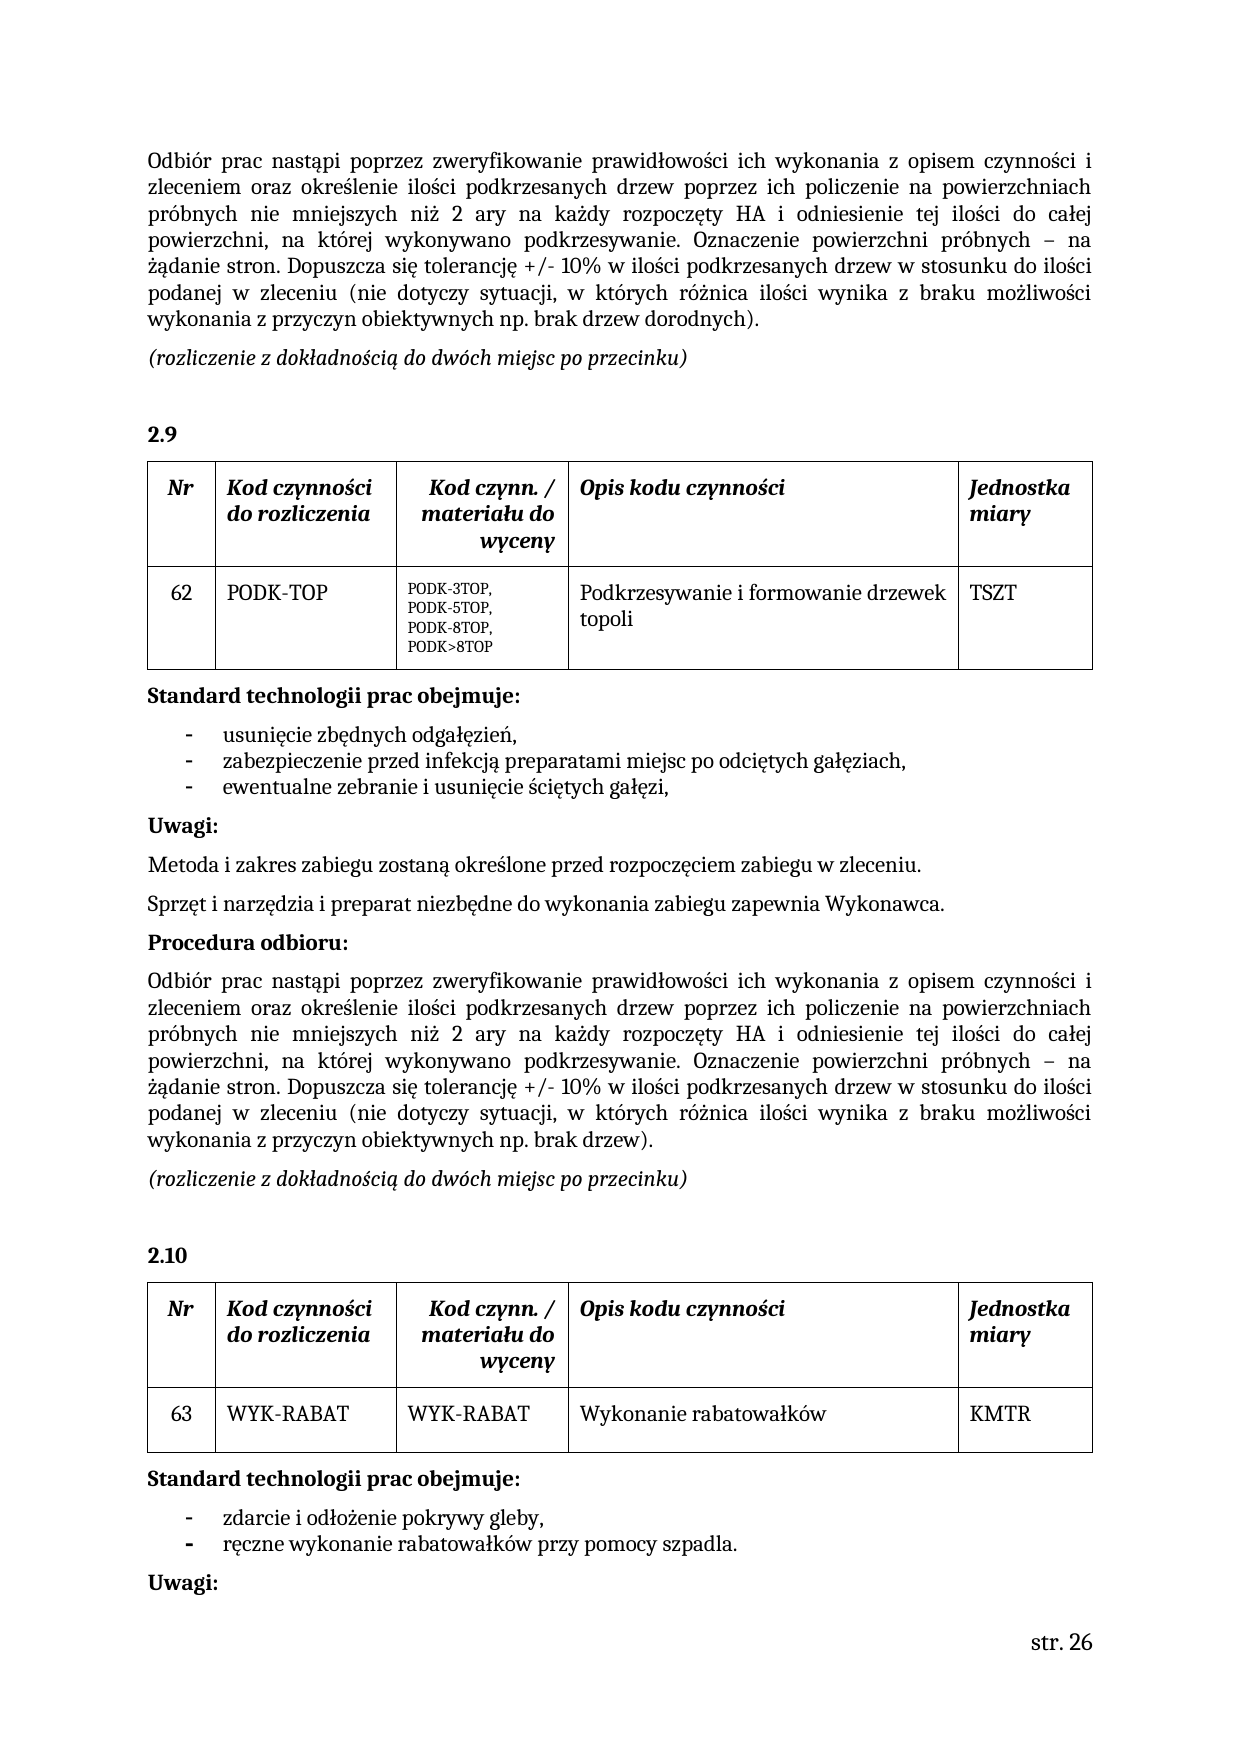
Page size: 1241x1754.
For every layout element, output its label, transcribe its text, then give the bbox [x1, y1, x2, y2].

text Odbiór prac nastąpi poprzez zweryfikowanie prawidłowości ich wykonania z opisem czynności i zleceniem oraz określenie ilości podkrzesanych drzew poprzez ich policzenie na powierzchniach próbnych nie mniejszych niż 2 ary na każdy rozpoczęty HA i odniesienie tej ilości do całej powierzchni, na której wykonywano podkrzesywanie. Oznaczenie powierzchni próbnych – na żądanie stron. Dopuszcza się tolerancję +/- 10% w ilości podkrzesanych drzew w stosunku do ilości podanej w zleceniu (nie dotyczy sytuacji, w których różnica ilości wynika z braku możliwości wykonania z przyczyn obiektywnych np. brak drzew dorodnych). [148, 148, 1093, 332]
text Standard technologii prac obejmuje: [148, 682, 1093, 709]
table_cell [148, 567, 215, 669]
list ręczne wykonanie rabatowałków przy pomocy szpadla. [185, 1531, 1093, 1557]
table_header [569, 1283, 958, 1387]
text 2.10 [148, 1243, 1093, 1269]
text Procedura odbioru: [148, 929, 1093, 956]
text Standard technologii prac obejmuje: [148, 1466, 1093, 1492]
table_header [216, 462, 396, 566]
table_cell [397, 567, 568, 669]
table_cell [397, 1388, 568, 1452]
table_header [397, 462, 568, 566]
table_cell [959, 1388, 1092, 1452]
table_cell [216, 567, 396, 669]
text (rozliczenie z dokładnością do dwóch miejsc po przecinku) [148, 344, 1093, 371]
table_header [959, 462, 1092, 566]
list zdarcie i odłożenie pokrywy gleby, [185, 1504, 1093, 1531]
text 2.9 [148, 422, 1093, 449]
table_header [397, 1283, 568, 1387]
text Uwagi: [148, 1570, 1093, 1596]
list zabezpieczenie przed infekcją preparatami miejsc po odciętych gałęziach, [185, 748, 1093, 774]
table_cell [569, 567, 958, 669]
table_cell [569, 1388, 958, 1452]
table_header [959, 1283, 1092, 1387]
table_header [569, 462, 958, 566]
text (rozliczenie z dokładnością do dwóch miejsc po przecinku) [148, 1165, 1093, 1192]
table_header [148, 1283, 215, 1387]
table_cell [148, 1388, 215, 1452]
list ewentualne zebranie i usunięcie ściętych gałęzi, [185, 774, 1093, 800]
text Sprzęt i narzędzia i preparat niezbędne do wykonania zabiegu zapewnia Wykonawca. [148, 891, 1093, 917]
text Odbiór prac nastąpi poprzez zweryfikowanie prawidłowości ich wykonania z opisem czynności i zleceniem oraz określenie ilości podkrzesanych drzew poprzez ich policzenie na powierzchniach próbnych nie mniejszych niż 2 ary na każdy rozpoczęty HA i odniesienie tej ilości do całej powierzchni, na której wykonywano podkrzesywanie. Oznaczenie powierzchni próbnych – na żądanie stron. Dopuszcza się tolerancję +/- 10% w ilości podkrzesanych drzew w stosunku do ilości podanej w zleceniu (nie dotyczy sytuacji, w których różnica ilości wynika z braku możliwości wykonania z przyczyn obiektywnych np. brak drzew). [148, 968, 1093, 1153]
text Metoda i zakres zabiegu zostaną określone przed rozpoczęciem zabiegu w zleceniu. [148, 852, 1093, 878]
text Uwagi: [148, 813, 1093, 839]
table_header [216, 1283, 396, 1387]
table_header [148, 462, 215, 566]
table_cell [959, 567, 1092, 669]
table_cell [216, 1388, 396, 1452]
list usunięcie zbędnych odgałęzień, [185, 721, 1093, 748]
